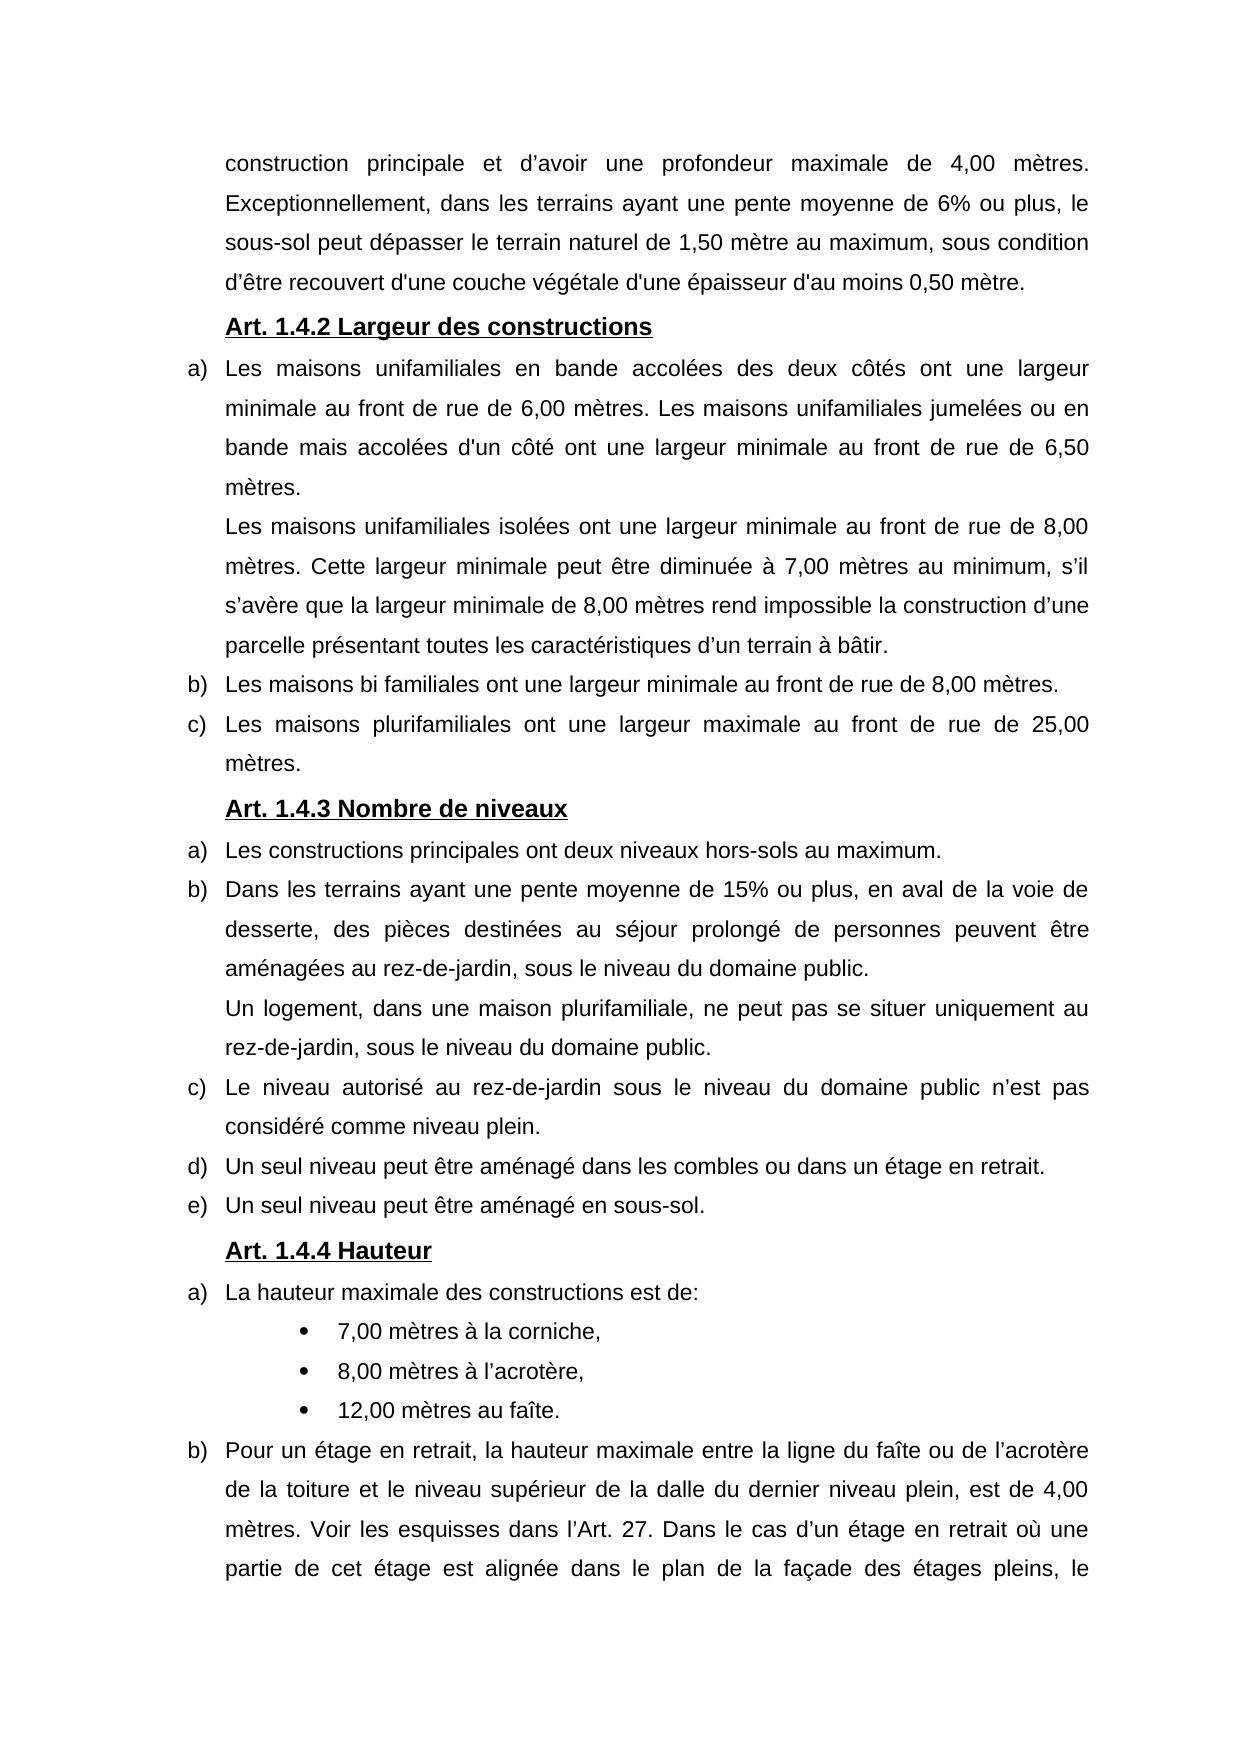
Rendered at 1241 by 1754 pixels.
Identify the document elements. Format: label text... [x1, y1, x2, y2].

list Un seul niveau peut être aménagé en sous-sol. [187, 1192, 1090, 1218]
list Les maisons unifamiliales en bande accolées des deux côtés ont une largeur minimale au front de rue de 6,00 mètres. Les maisons unifamiliales jumelées ou en bande mais accolées d'un côté ont une largeur minimale au front de rue de 6,50 mètres. [187, 355, 1090, 500]
text Les maisons unifamiliales isolées ont une largeur minimale au front de rue de 8,00 mètres. Cette largeur minimale peut être diminuée à 7,00 mètres au minimum, s’il s’avère que la largeur minimale de 8,00 mètres rend impossible la construction d’une parcelle présentant toutes les caractéristiques d’un terrain à bâtir. [225, 513, 1090, 658]
list Le niveau autorisé au rez-de-jardin sous le niveau du domaine public n’est pas considéré comme niveau plein. [187, 1074, 1090, 1139]
list 8,00 mètres à l’acrotère, [300, 1358, 1090, 1384]
list 12,00 mètres au faîte. [300, 1397, 1090, 1424]
list La hauteur maximale des constructions est de: [187, 1279, 1090, 1305]
list Dans les terrains ayant une pente moyenne de 15% ou plus, en aval de la voie de desserte, des pièces destinées au séjour prolongé de personnes peuvent être aménagées au rez-de-jardin, sous le niveau du domaine public. [187, 876, 1090, 982]
list 7,00 mètres à la corniche, [300, 1318, 1090, 1345]
subtitle Art. 1.4.4 Hauteur [225, 1236, 1090, 1264]
list Les maisons plurifamiliales ont une largeur maximale au front de rue de 25,00 mètres. [187, 711, 1090, 776]
list Un seul niveau peut être aménagé dans les combles ou dans un étage en retrait. [187, 1153, 1090, 1179]
list Les constructions principales ont deux niveaux hors-sols au maximum. [187, 837, 1090, 863]
subtitle Art. 1.4.2 Largeur des constructions [225, 312, 1090, 341]
subtitle Art. 1.4.3 Nombre de niveaux [225, 794, 1090, 822]
text Un logement, dans une maison plurifamiliale, ne peut pas se situer uniquement au rez-de-jardin, sous le niveau du domaine public. [225, 995, 1090, 1061]
list Les maisons bi familiales ont une largeur minimale au front de rue de 8,00 mètres. [187, 671, 1090, 697]
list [187, 1437, 1090, 1582]
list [187, 150, 1090, 295]
